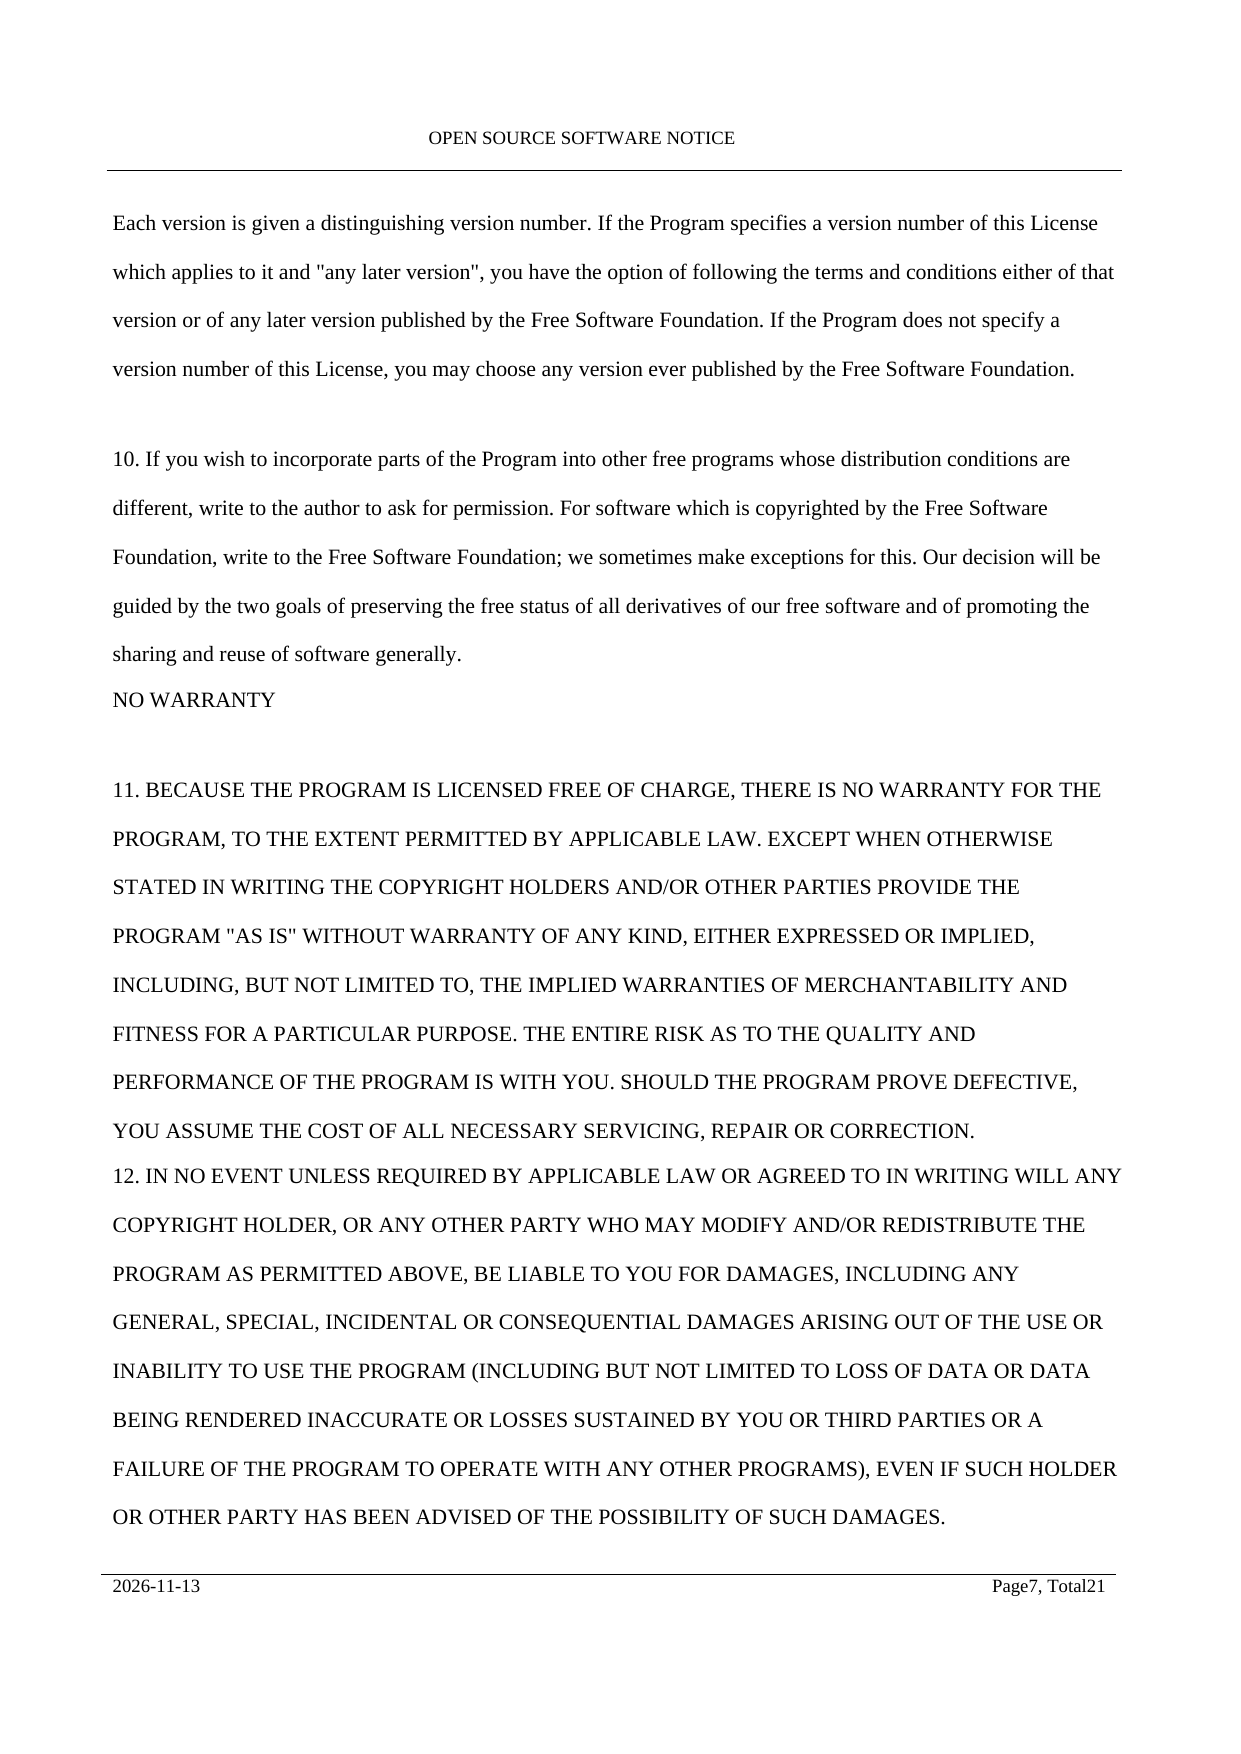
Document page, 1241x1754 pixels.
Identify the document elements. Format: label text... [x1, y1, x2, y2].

text NO WARRANTY [112, 683, 1128, 715]
text 12. IN NO EVENT UNLESS REQUIRED BY APPLICABLE LAW OR AGREED TO IN WRITING WILL ANY COPYRIGHT HOLDER, OR ANY OTHER PARTY WHO MAY MODIFY AND/OR REDISTRIBUTE THE PROGRAM AS PERMITTED ABOVE, BE LIABLE TO YOU FOR DAMAGES, INCLUDING ANY GENERAL, SPECIAL, INCIDENTAL OR CONSEQUENTIAL DAMAGES ARISING OUT OF THE USE OR INABILITY TO USE THE PROGRAM (INCLUDING BUT NOT LIMITED TO LOSS OF DATA OR DATA BEING RENDERED INACCURATE OR LOSSES SUSTAINED BY YOU OR THIRD PARTIES OR A FAILURE OF THE PROGRAM TO OPERATE WITH ANY OTHER PROGRAMS), EVEN IF SUCH HOLDER OR OTHER PARTY HAS BEEN ADVISED OF THE POSSIBILITY OF SUCH DAMAGES. [112, 1159, 1128, 1533]
text 10. If you wish to incorporate parts of the Program into other free programs whose distribution conditions are different, write to the author to ask for permission. For software which is copyrighted by the Free Software Foundation, write to the Free Software Foundation; we sometimes make exceptions for this. Our decision will be guided by the two goals of preserving the free status of all derivatives of our free software and of promoting the sharing and reuse of software generally. [112, 443, 1128, 670]
text 11. BECAUSE THE PROGRAM IS LICENSED FREE OF CHARGE, THERE IS NO WARRANTY FOR THE PROGRAM, TO THE EXTENT PERMITTED BY APPLICABLE LAW. EXCEPT WHEN OTHERWISE STATED IN WRITING THE COPYRIGHT HOLDERS AND/OR OTHER PARTIES PROVIDE THE PROGRAM "AS IS" WITHOUT WARRANTY OF ANY KIND, EITHER EXPRESSED OR IMPLIED, INCLUDING, BUT NOT LIMITED TO, THE IMPLIED WARRANTIES OF MERCHANTABILITY AND FITNESS FOR A PARTICULAR PURPOSE. THE ENTIRE RISK AS TO THE QUALITY AND PERFORMANCE OF THE PROGRAM IS WITH YOU. SHOULD THE PROGRAM PROVE DEFECTIVE, YOU ASSUME THE COST OF ALL NECESSARY SERVICING, REPAIR OR CORRECTION. [112, 773, 1128, 1147]
text Each version is given a distinguishing version number. If the Program specifies a version number of this License which applies to it and "any later version", you have the option of following the terms and conditions either of that version or of any later version published by the Free Software Foundation. If the Program does not specify a version number of this License, you may choose any version ever published by the Free Software Foundation. [112, 206, 1128, 385]
